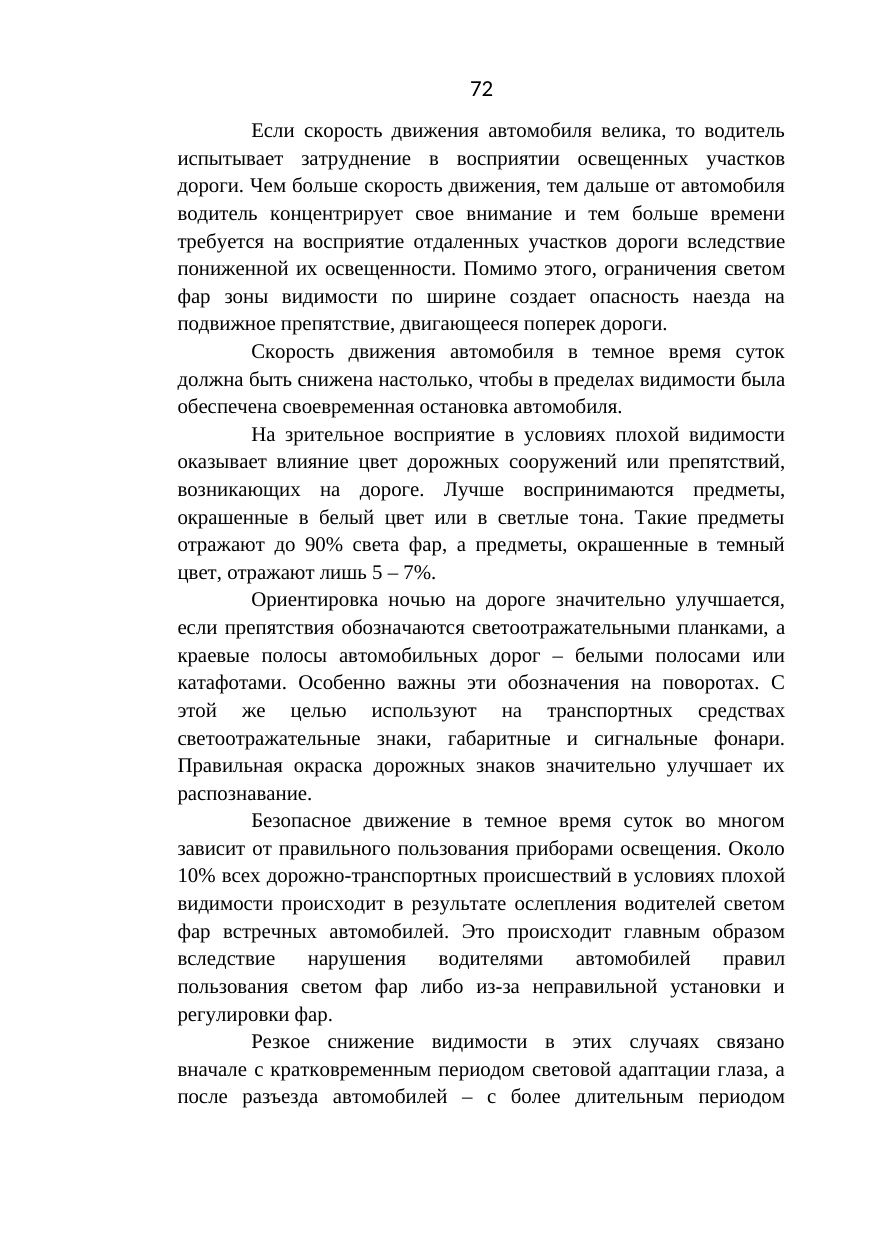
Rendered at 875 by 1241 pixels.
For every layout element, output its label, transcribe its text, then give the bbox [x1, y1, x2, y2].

text На зрительное восприятие в условиях плохой видимости оказывает влияние цвет дорожных сооружений или препятствий, возникающих на дороге. Лучше воспринимаются предметы, окрашенные в белый цвет или в светлые тона. Такие предметы отражают до 90% света фар, а предметы, окрашенные в темный цвет, отражают лишь 5 – 7%. [177, 422, 786, 584]
text Безопасное движение в темное время суток во многом зависит от правильного пользования приборами освещения. Около 10% всех дорожно-транспортных происшествий в условиях плохой видимости происходит в результате ослепления водителей светом фар встречных автомобилей. Это происходит главным образом вследствие нарушения водителями автомобилей правил пользования светом фар либо из-за неправильной установки и регулировки фар. [177, 808, 786, 1026]
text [177, 1029, 786, 1108]
text Скорость движения автомобиля в темное время суток должна быть снижена настолько, чтобы в пределах видимости была обеспечена своевременная остановка автомобиля. [177, 339, 786, 418]
text Если скорость движения автомобиля велика, то водитель испытывает затруднение в восприятии освещенных участков дороги. Чем больше скорость движения, тем дальше от автомобиля водитель концентрирует свое внимание и тем больше времени требуется на восприятие отдаленных участков дороги вследствие пониженной их освещенности. Помимо этого, ограничения светом фар зоны видимости по ширине создает опасность наезда на подвижное препятствие, двигающееся поперек дороги. [177, 118, 786, 335]
text Ориентировка ночью на дороге значительно улучшается, если препятствия обозначаются светоотражательными планками, а краевые полосы автомобильных дорог – белыми полосами или катафотами. Особенно важны эти обозначения на поворотах. С этой же целью используют на транспортных средствах светоотражательные знаки, габаритные и сигнальные фонари. Правильная окраска дорожных знаков значительно улучшает их распознавание. [177, 587, 786, 805]
